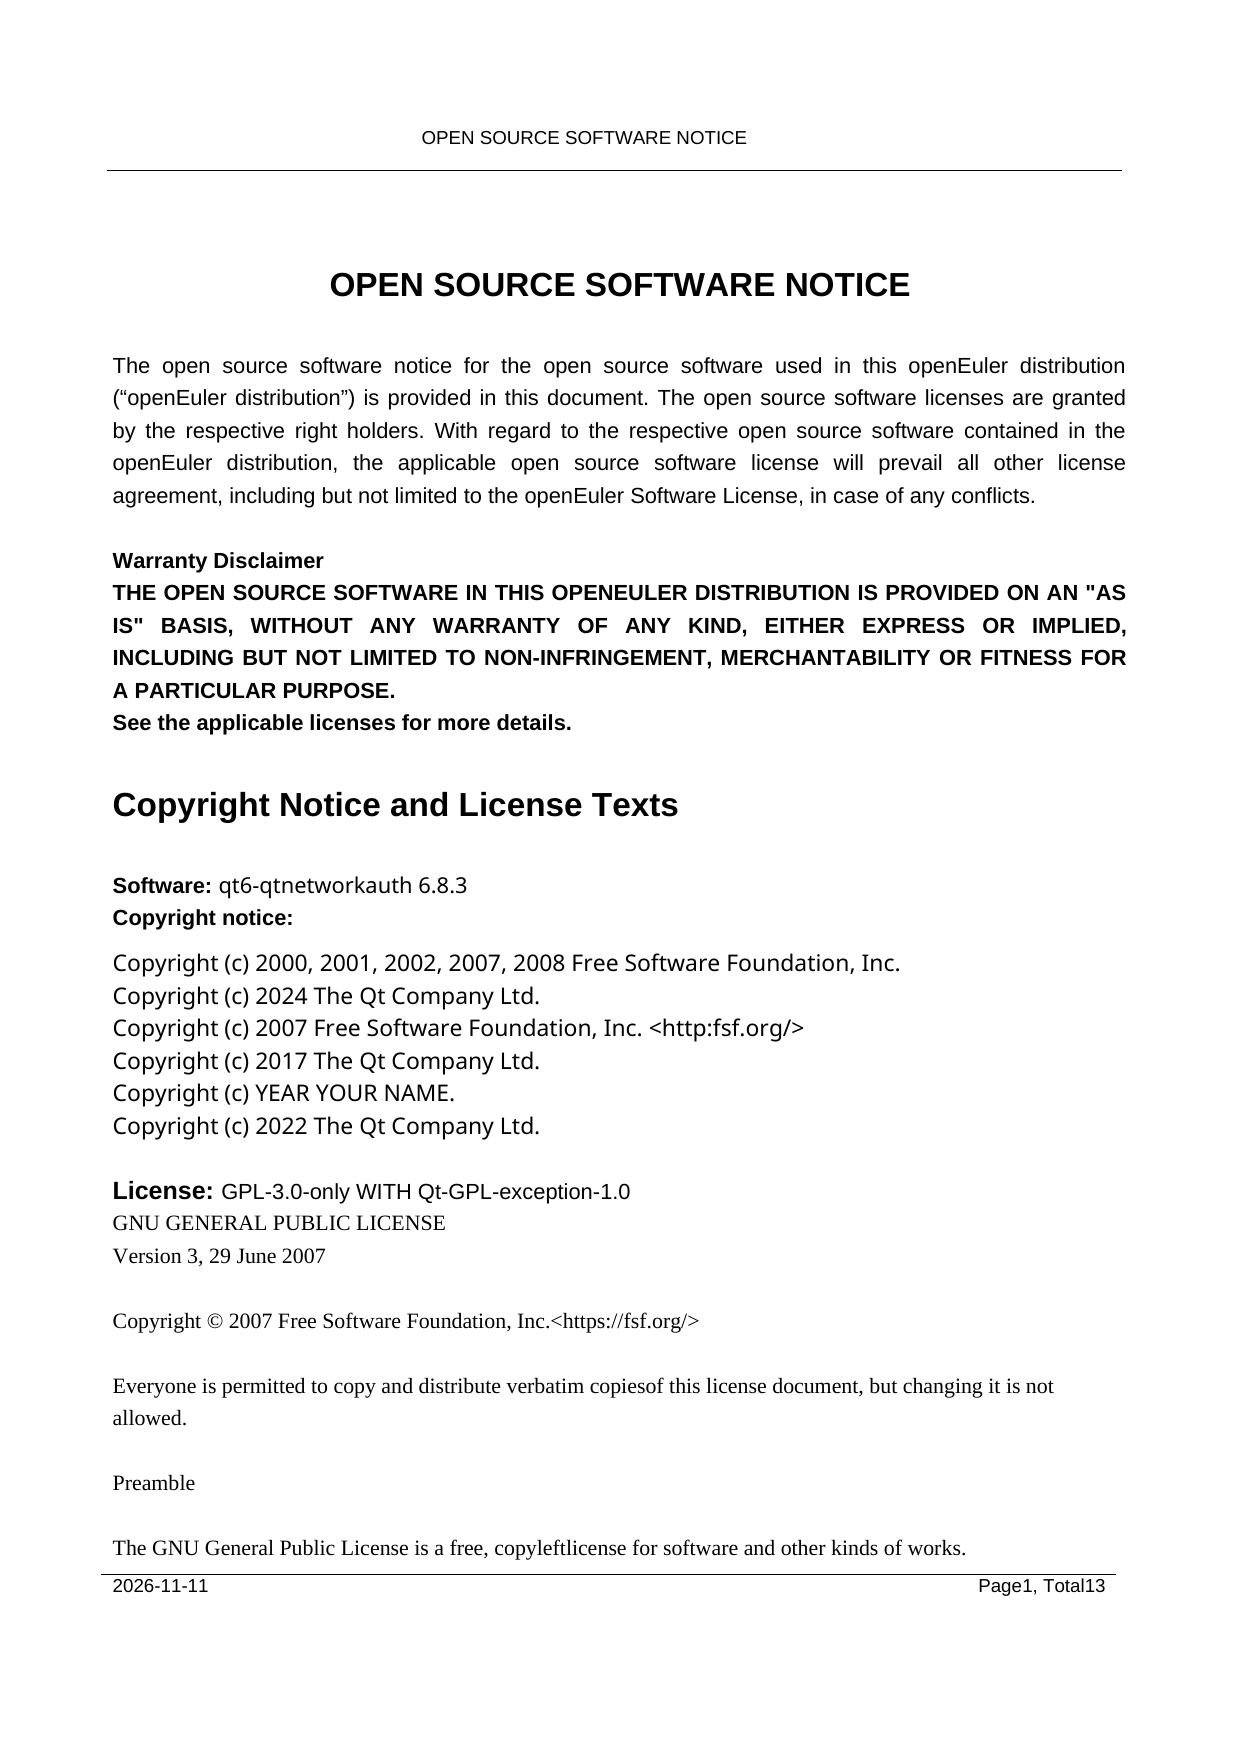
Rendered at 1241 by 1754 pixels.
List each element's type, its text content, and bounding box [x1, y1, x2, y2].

text Copyright (c) 2000, 2001, 2002, 2007, 2008 Free Software Foundation, Inc. Copyright (c) 2024 The Qt Company Ltd. Copyright (c) 2007 Free Software Foundation, Inc. <http:fsf.org/> Copyright (c) 2017 The Qt Company Ltd. Copyright (c) YEAR YOUR NAME. Copyright (c) 2022 The Qt Company Ltd. [112, 947, 1128, 1174]
text Preamble [112, 1467, 1128, 1499]
text Copyright Notice and License Texts [112, 771, 1128, 836]
text The open source software notice for the open source software used in this openEuler distribution (“openEuler distribution”) is provided in this document. The open source software licenses are granted by the respective right holders. With regard to the respective open source software contained in the openEuler distribution, the applicable open source software license will prevail all other license agreement, including but not limited to the openEuler Software License, in case of any conflicts. [112, 349, 1128, 511]
text Everyone is permitted to copy and distribute verbatim copiesof this license document, but changing it is not allowed. [112, 1369, 1128, 1434]
text GNU GENERAL PUBLIC LICENSE [112, 1207, 1128, 1239]
text Copyright © 2007 Free Software Foundation, Inc.<https://fsf.org/> [112, 1304, 1128, 1337]
text OPEN SOURCE SOFTWARE NOTICE [112, 251, 1128, 316]
text THE OPEN SOURCE SOFTWARE IN THIS OPENEULER DISTRIBUTION IS PROVIDED ON AN "AS IS" BASIS, WITHOUT ANY WARRANTY OF ANY KIND, EITHER EXPRESS OR IMPLIED, INCLUDING BUT NOT LIMITED TO NON-INFRINGEMENT, MERCHANTABILITY OR FITNESS FOR A PARTICULAR PURPOSE. See the applicable licenses for more details. [112, 576, 1128, 739]
text Warranty Disclaimer [112, 544, 1128, 576]
text The GNU General Public License is a free, copyleftlicense for software and other kinds of works. [112, 1532, 1128, 1564]
text Copyright notice: [112, 901, 1128, 934]
title Software: qt6-qtnetworkauth 6.8.3 [112, 869, 1128, 901]
text Version 3, 29 June 2007 [112, 1239, 1128, 1272]
text License: GPL-3.0-only WITH Qt-GPL-exception-1.0 [112, 1174, 1128, 1207]
